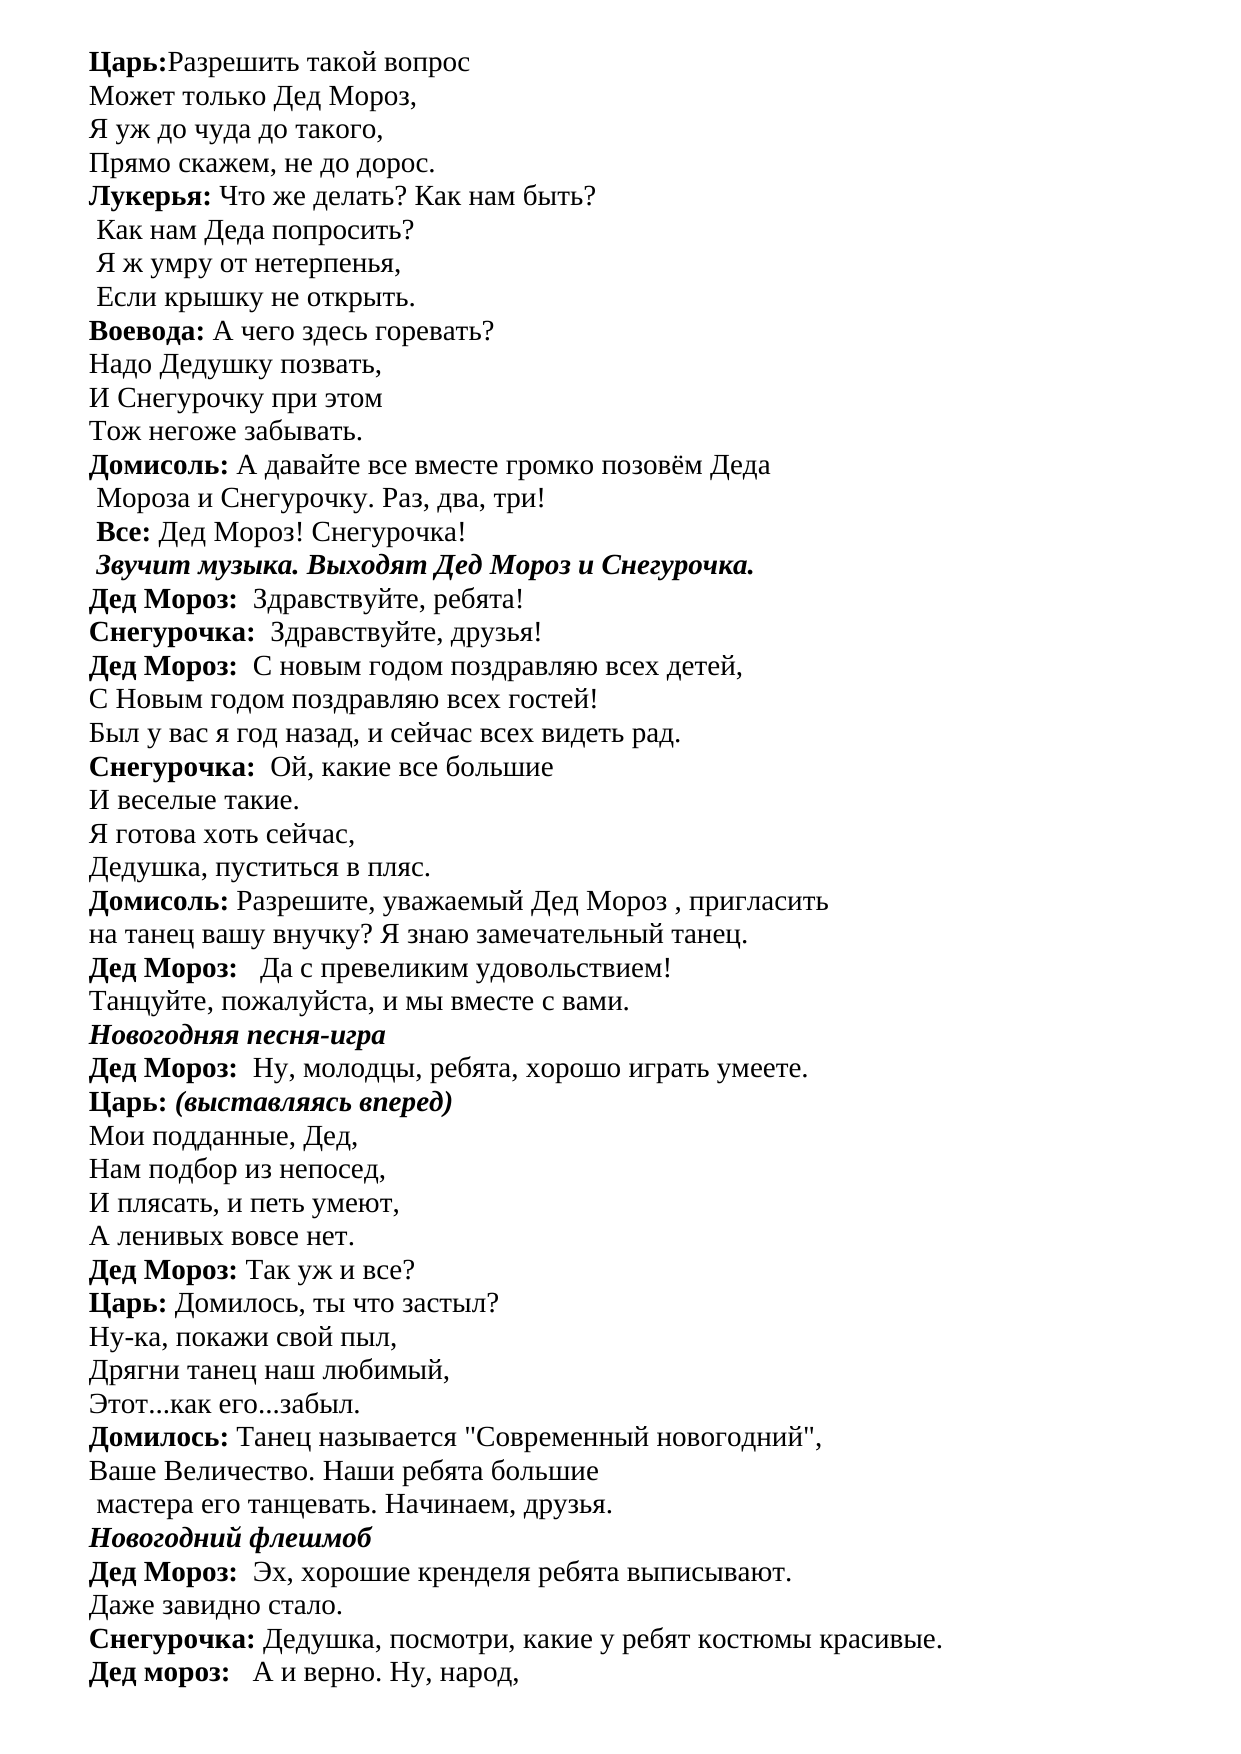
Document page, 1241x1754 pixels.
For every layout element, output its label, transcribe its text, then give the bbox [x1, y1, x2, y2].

text Этот...как его...забыл. [89, 1386, 1152, 1419]
text мастера его танцевать. Начинаем, друзья. [89, 1487, 1152, 1520]
text Я уж до чуда до такого, [89, 111, 1152, 145]
text Мороза и Снегурочку. Раз, два, три! [89, 480, 1152, 514]
text Новогодний флешмоб [89, 1520, 1152, 1554]
text Домисоль: Разрешите, уважаемый Дед Мороз , пригласить [89, 883, 1152, 916]
text Царь:Разрешить такой вопрос [89, 44, 1152, 78]
text Домисоль: А давайте все вместе громко позовём Деда [89, 447, 1152, 480]
text Прямо скажем, не до дорос. [89, 145, 1152, 178]
text на танец вашу внучку? Я знаю замечательный танец. [89, 916, 1152, 950]
text Дрягни танец наш любимый, [89, 1352, 1152, 1386]
text Домилось: Танец называется "Современный новогодний", [89, 1419, 1152, 1453]
text Нам подбор из непосед, [89, 1151, 1152, 1185]
text Дед Мороз: Ну, молодцы, ребята, хорошо играть умеете. [89, 1051, 1152, 1084]
text Надо Дедушку позвать, [89, 346, 1152, 380]
text Был у вас я год назад, и сейчас всех видеть рад. [89, 715, 1152, 749]
text Может только Дед Мороз, [89, 78, 1152, 111]
text Звучит музыка. Выходят Дед Мороз и Снегурочка. [89, 547, 1152, 581]
text И плясать, и петь умеют, [89, 1185, 1152, 1218]
text Снегурочка: Дедушка, посмотри, какие у ребят костюмы красивые. [89, 1621, 1152, 1654]
text Дед Мороз: Здравствуйте, ребята! [89, 581, 1152, 614]
text Лукерья: Что же делать? Как нам быть? [89, 178, 1152, 212]
text Царь: (выставляясь вперед) [89, 1084, 1152, 1118]
text Воевода: А чего здесь горевать? [89, 313, 1152, 346]
text Снегурочка: Здравствуйте, друзья! [89, 614, 1152, 648]
text Тож негоже забывать. [89, 413, 1152, 447]
text А ленивых вовсе нет. [89, 1218, 1152, 1252]
text С Новым годом поздравляю всех гостей! [89, 682, 1152, 715]
text Я ж умру от нетерпенья, [89, 246, 1152, 279]
text Даже завидно стало. [89, 1587, 1152, 1621]
text Дед мороз: А и верно. Ну, народ, [89, 1654, 1152, 1688]
text Ваше Величество. Наши ребята большие [89, 1453, 1152, 1487]
text Ну-ка, покажи свой пыл, [89, 1319, 1152, 1352]
text Дед Мороз: Эх, хорошие кренделя ребята выписывают. [89, 1554, 1152, 1587]
text Мои подданные, Дед, [89, 1118, 1152, 1151]
text Дед Мороз: Да с превеликим удовольствием! [89, 950, 1152, 983]
text И Снегурочку при этом [89, 380, 1152, 413]
text Если крышку не открыть. [89, 279, 1152, 313]
text Дед Мороз: Так уж и все? [89, 1252, 1152, 1285]
text Все: Дед Мороз! Снегурочка! [89, 514, 1152, 547]
text Снегурочка: Ой, какие все большие [89, 749, 1152, 782]
text Танцуйте, пожалуйста, и мы вместе с вами. [89, 983, 1152, 1017]
text Как нам Деда попросить? [89, 212, 1152, 246]
text Я готова хоть сейчас, [89, 816, 1152, 849]
text Дед Мороз: С новым годом поздравляю всех детей, [89, 648, 1152, 682]
text Царь: Домилось, ты что застыл? [89, 1285, 1152, 1319]
text Новогодняя песня-игра [89, 1017, 1152, 1051]
text И веселые такие. [89, 782, 1152, 816]
text Дедушка, пуститься в пляс. [89, 849, 1152, 883]
